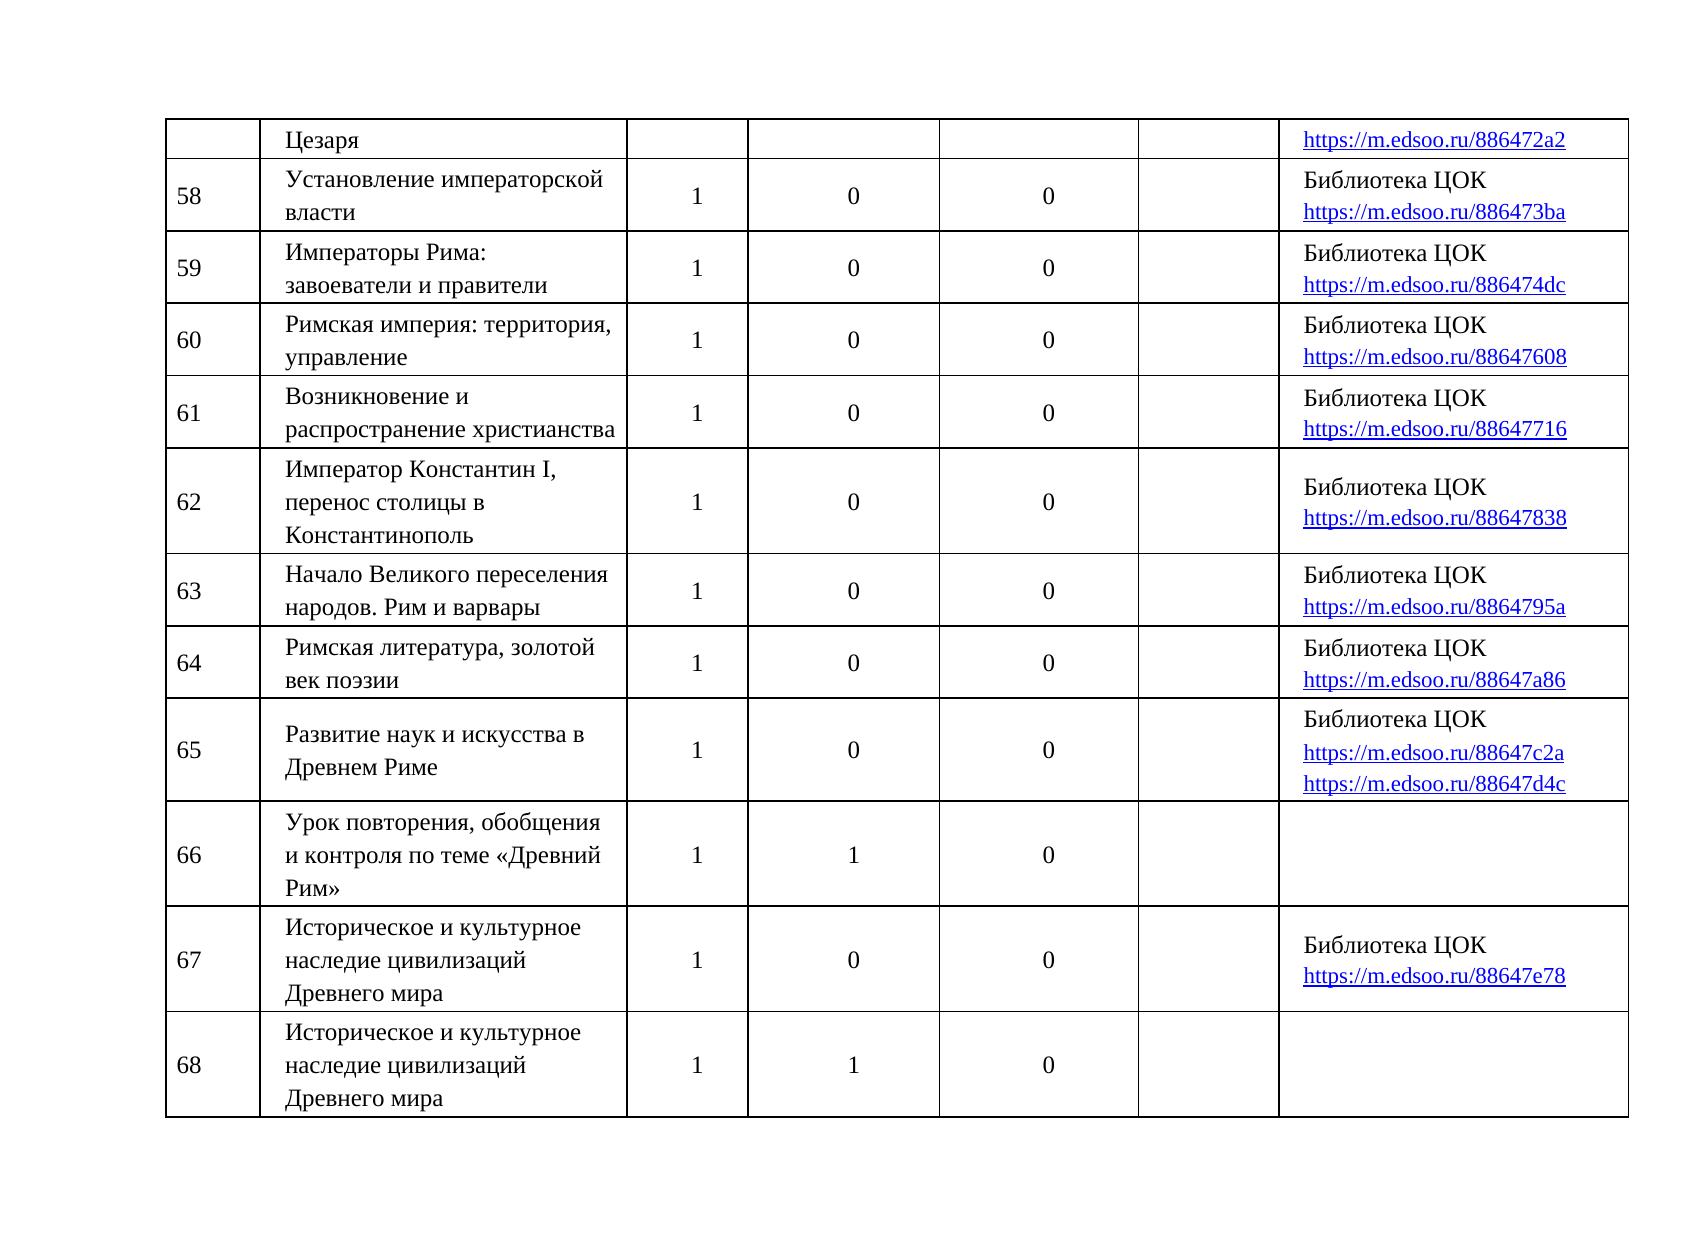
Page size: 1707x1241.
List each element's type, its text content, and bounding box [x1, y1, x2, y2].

table_cell [1139, 699, 1278, 800]
table_cell Установление императорской власти [261, 159, 626, 230]
table_cell [1139, 1012, 1278, 1116]
table_cell [1139, 627, 1278, 697]
table_cell 0 [749, 159, 939, 230]
table_cell 57 [167, 120, 259, 157]
table_cell 1 [628, 627, 747, 697]
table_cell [1280, 120, 1628, 157]
table_cell 0 [749, 120, 939, 157]
table_cell 0 [940, 376, 1138, 447]
table_cell 0 [749, 554, 939, 625]
table_cell 68 [167, 1012, 259, 1116]
table_cell 0 [940, 159, 1138, 230]
table_cell 1 [628, 232, 747, 302]
table_cell [1139, 232, 1278, 302]
table_cell Библиотека ЦОК https://m.edsoo.ru/88647a86 [1280, 627, 1628, 697]
table_cell 59 [167, 232, 259, 302]
table_cell Возникновение и распространение христианства [261, 376, 626, 447]
table_cell Римская империя: территория, управление [261, 304, 626, 375]
table_cell [1280, 1012, 1628, 1116]
table_cell 1 [749, 802, 939, 905]
table_cell [1139, 120, 1278, 157]
table_cell 60 [167, 304, 259, 375]
table_cell Начало Великого переселения народов. Рим и варвары [261, 554, 626, 625]
table_cell 1 [628, 802, 747, 905]
table_cell 1 [628, 907, 747, 1011]
table_cell 0 [940, 120, 1138, 157]
table_cell 58 [167, 159, 259, 230]
table_cell Библиотека ЦОК https://m.edsoo.ru/88647c2a https://m.edsoo.ru/88647d4c [1280, 699, 1628, 800]
table_cell 0 [749, 304, 939, 375]
table_cell 0 [749, 232, 939, 302]
table_cell 63 [167, 554, 259, 625]
table_cell Библиотека ЦОК https://m.edsoo.ru/886474dc [1280, 232, 1628, 302]
table_cell 0 [940, 907, 1138, 1011]
table_cell Развитие наук и искусства в Древнем Риме [261, 699, 626, 800]
table_cell [1280, 802, 1628, 905]
table_cell 0 [940, 627, 1138, 697]
table_cell 1 [628, 1012, 747, 1116]
table_cell Урок повторения, обобщения и контроля по теме «Древний Рим» [261, 802, 626, 905]
table_cell [1139, 554, 1278, 625]
table_cell Библиотека ЦОК https://m.edsoo.ru/886473ba [1280, 159, 1628, 230]
table_cell 64 [167, 627, 259, 697]
table_cell 1 [749, 1012, 939, 1116]
table_cell 0 [749, 907, 939, 1011]
table_cell 0 [940, 699, 1138, 800]
table_cell Библиотека ЦОК https://m.edsoo.ru/88647608 [1280, 304, 1628, 375]
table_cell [261, 120, 626, 157]
table_cell [1139, 376, 1278, 447]
table_cell 1 [628, 159, 747, 230]
table_cell 62 [167, 449, 259, 552]
table_cell 0 [749, 627, 939, 697]
table_cell Римская литература, золотой век поэзии [261, 627, 626, 697]
table_cell [1139, 907, 1278, 1011]
table_cell 0 [749, 449, 939, 552]
table_cell Библиотека ЦОК https://m.edsoo.ru/88647838 [1280, 449, 1628, 552]
table_cell 1 [628, 304, 747, 375]
table_cell [1139, 159, 1278, 230]
table_cell Историческое и культурное наследие цивилизаций Древнего мира [261, 1012, 626, 1116]
table_cell 61 [167, 376, 259, 447]
table_cell Историческое и культурное наследие цивилизаций Древнего мира [261, 907, 626, 1011]
table_cell Библиотека ЦОК https://m.edsoo.ru/88647e78 [1280, 907, 1628, 1011]
table_cell 1 [628, 449, 747, 552]
table_cell 0 [940, 449, 1138, 552]
table_cell [1139, 449, 1278, 552]
table_cell 65 [167, 699, 259, 800]
table_cell 1 [628, 120, 747, 157]
table_cell 0 [940, 802, 1138, 905]
table_cell [1139, 304, 1278, 375]
table_cell Библиотека ЦОК https://m.edsoo.ru/88647716 [1280, 376, 1628, 447]
table_cell Библиотека ЦОК https://m.edsoo.ru/8864795a [1280, 554, 1628, 625]
table_cell 0 [749, 699, 939, 800]
table_cell 0 [940, 232, 1138, 302]
table_cell 0 [940, 304, 1138, 375]
table_cell 1 [628, 554, 747, 625]
table_cell 0 [940, 554, 1138, 625]
table_cell 1 [628, 699, 747, 800]
table_cell Император Константин I, перенос столицы в Константинополь [261, 449, 626, 552]
table_cell 1 [628, 376, 747, 447]
table_cell 0 [940, 1012, 1138, 1116]
table_cell 66 [167, 802, 259, 905]
table_cell Императоры Рима: завоеватели и правители [261, 232, 626, 302]
table_cell 67 [167, 907, 259, 1011]
table_cell [1139, 802, 1278, 905]
table_cell 0 [749, 376, 939, 447]
